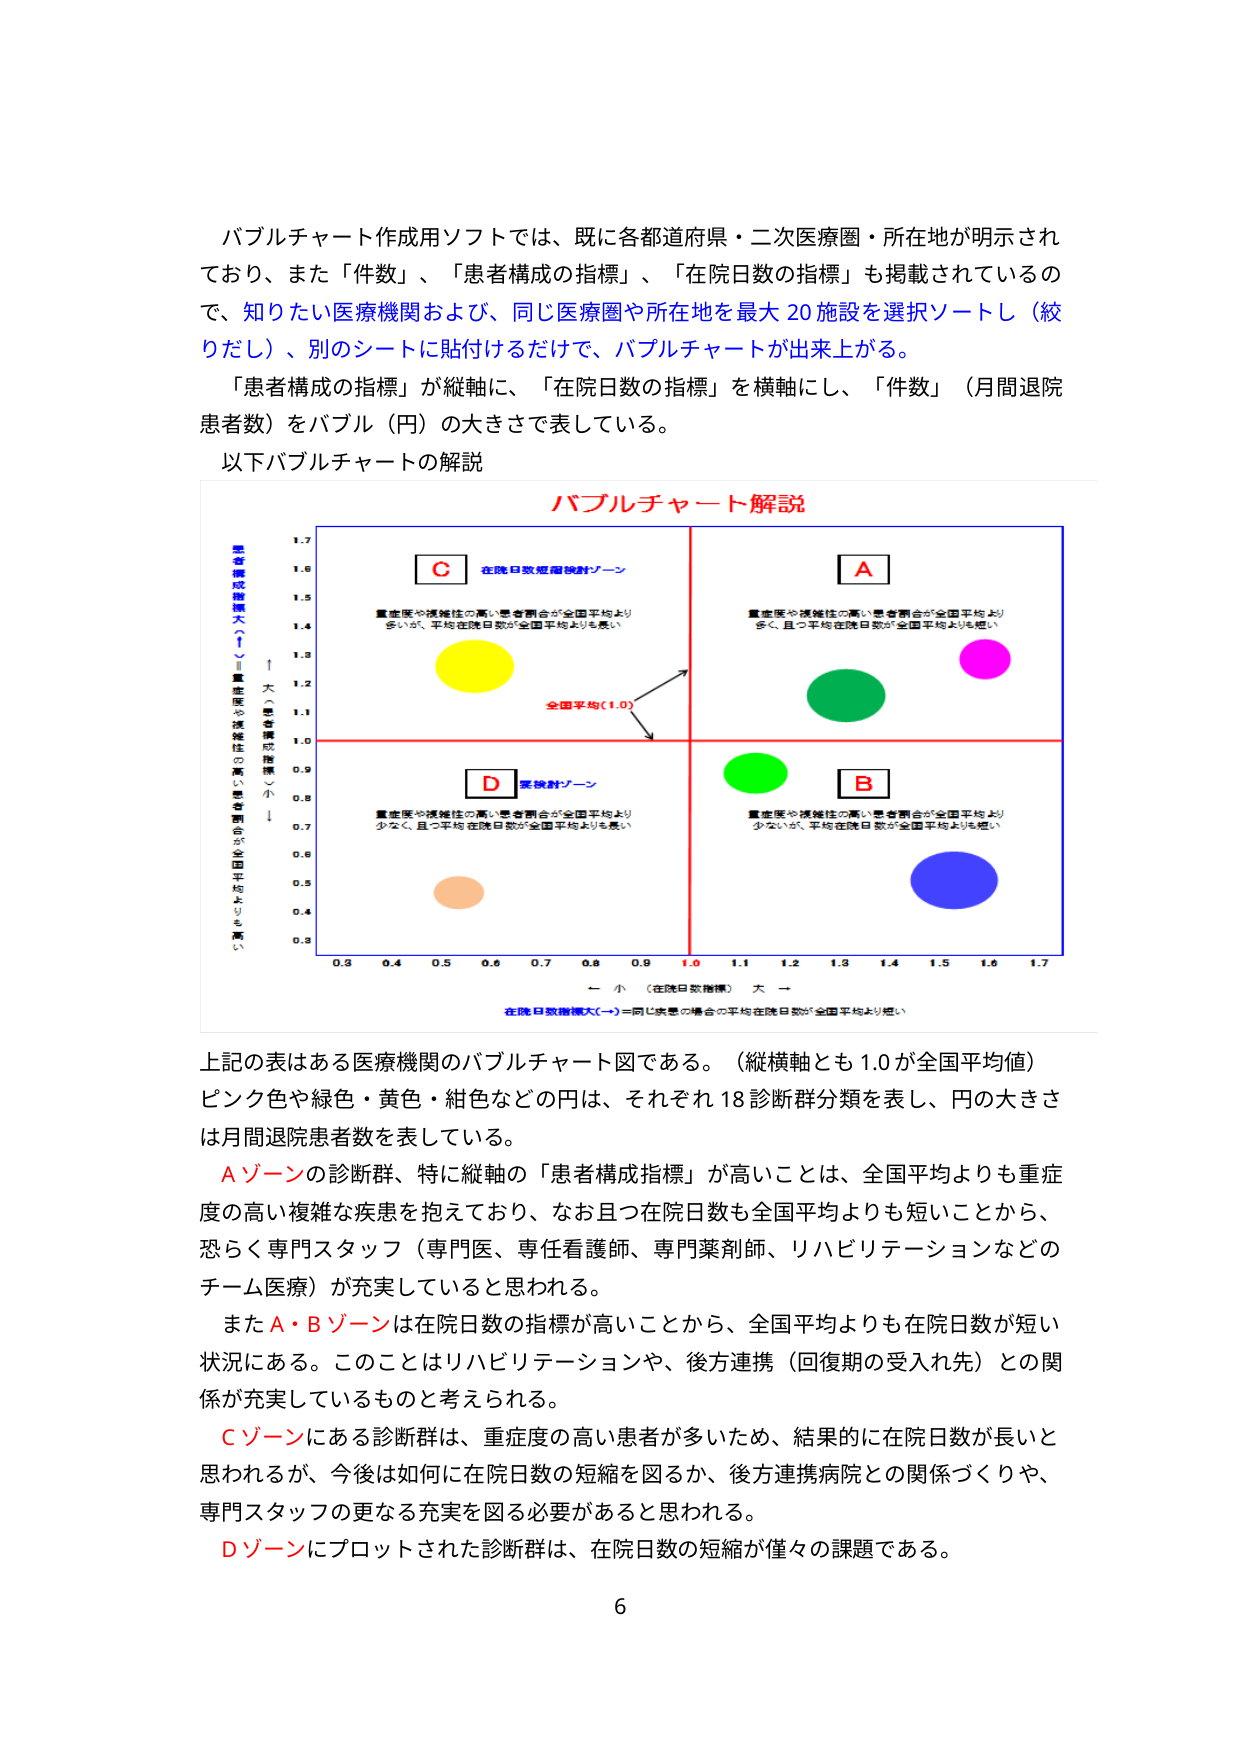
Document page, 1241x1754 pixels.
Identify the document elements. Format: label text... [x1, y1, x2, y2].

text Aゾーンの診断群、特に縦軸の「患者構成指標」が高いことは、全国平均よりも重症度の高い複雑な疾患を抱えており、なお且つ在院日数も全国平均よりも短いことから、恐らく専門スタッフ（専門医、専任看護師、専門薬剤師、リハビリテーションなどのチーム医療）が充実していると思われる。 [199, 1154, 1063, 1304]
text Dゾーンにプロットされた診断群は、在院日数の短縮が僅々の課題である。 [199, 1529, 1063, 1567]
text 以下バブルチャートの解説 [199, 442, 1063, 479]
text ピンク色や緑色・黄色・紺色などの円は、それぞれ18診断群分類を表し、円の大きさは月間退院患者数を表している。 [199, 1079, 1063, 1154]
text またA・Bゾーンは在院日数の指標が高いことから、全国平均よりも在院日数が短い状況にある。このことはリハビリテーションや、後方連携（回復期の受入れ先）との関係が充実しているものと考えられる。 [199, 1304, 1063, 1417]
text 上記の表はある医療機関のバブルチャート図である。（縦横軸とも1.0が全国平均値） [199, 1042, 1063, 1079]
picture [199, 479, 1099, 1034]
text バブルチャート作成用ソフトでは、既に各都道府県・二次医療圏・所在地が明示されており、また「件数」、「患者構成の指標」、「在院日数の指標」も掲載されているので、知りたい医療機関および、同じ医療圏や所在地を最大20施設を選択ソートし（絞りだし）、別のシートに貼付けるだけで、バプルチャートが出来上がる。 [199, 217, 1063, 367]
text 「患者構成の指標」が縦軸に、「在院日数の指標」を横軸にし、「件数」（月間退院患者数）をバブル（円）の大きさで表している。 [199, 367, 1063, 442]
text Cゾーンにある診断群は、重症度の高い患者が多いため、結果的に在院日数が長いと思われるが、今後は如何に在院日数の短縮を図るか、後方連携病院との関係づくりや、専門スタッフの更なる充実を図る必要があると思われる。 [199, 1417, 1063, 1529]
